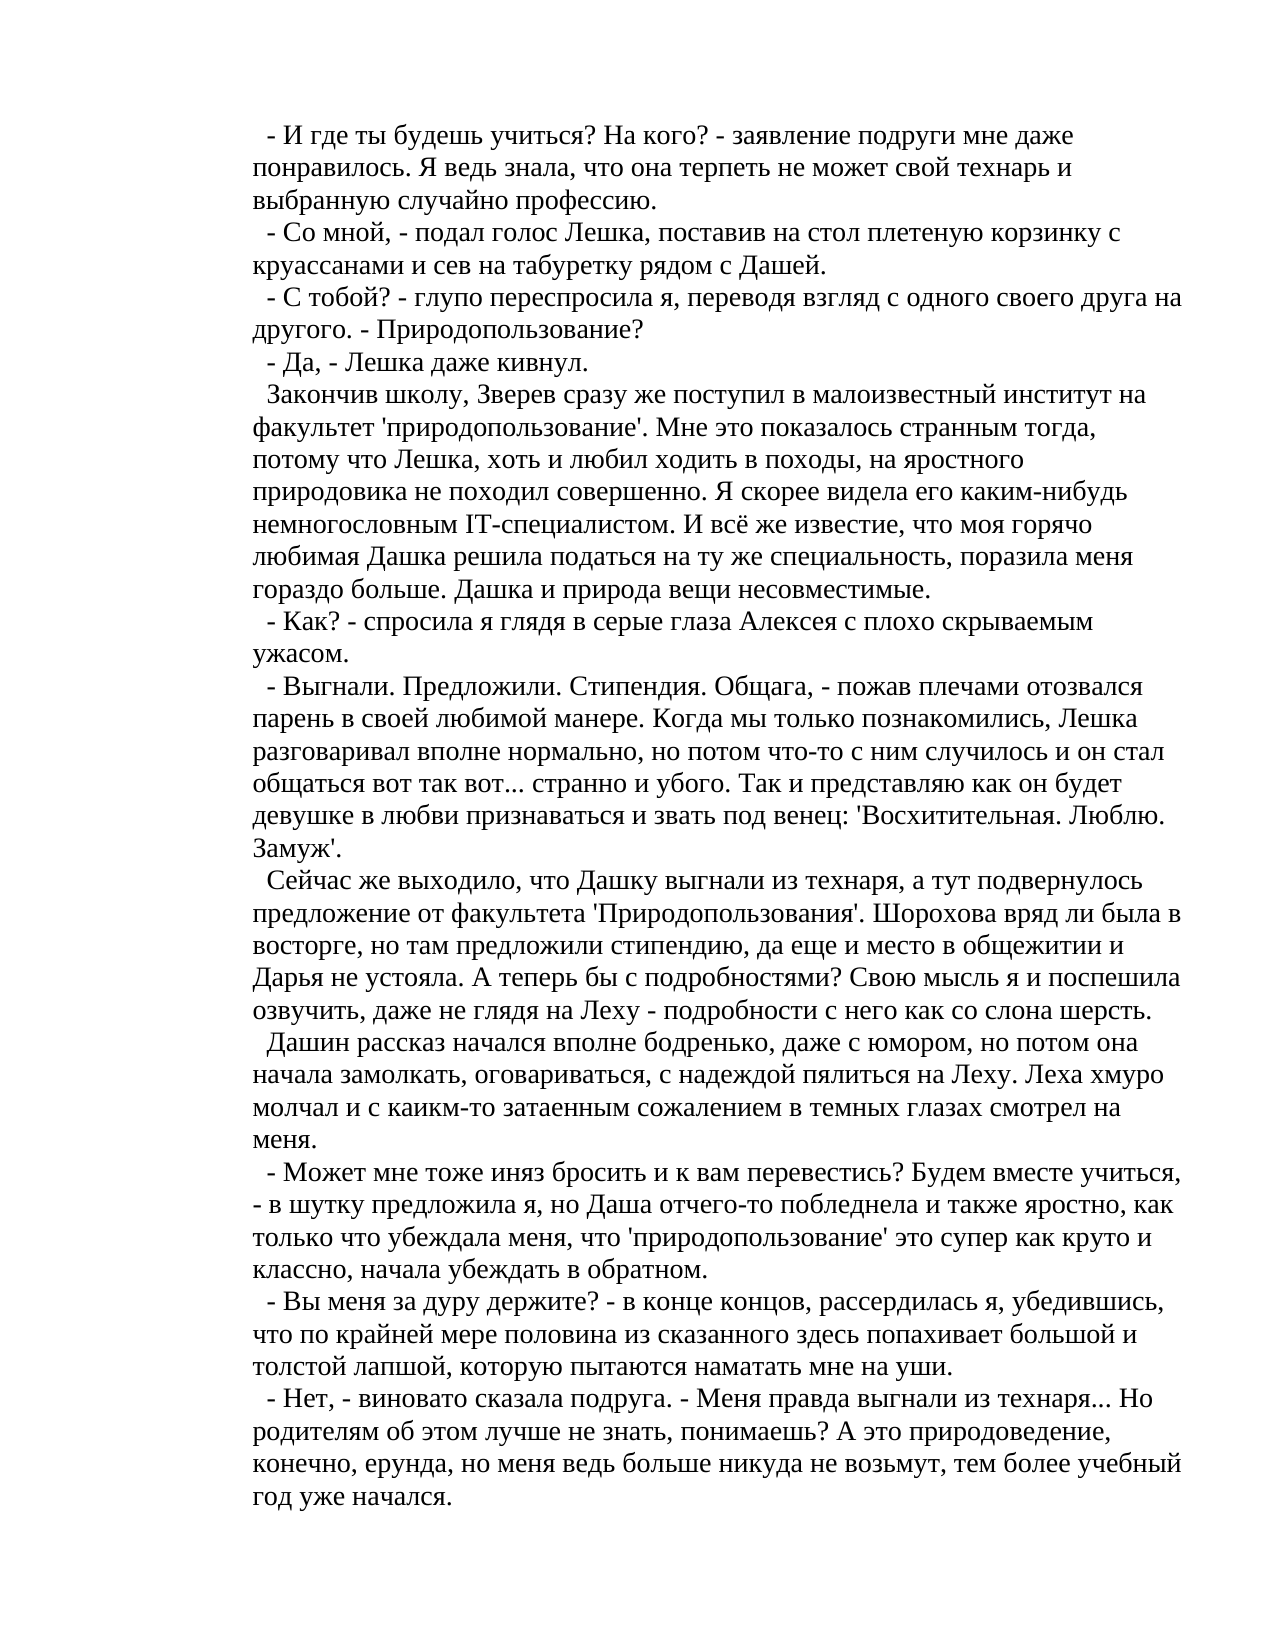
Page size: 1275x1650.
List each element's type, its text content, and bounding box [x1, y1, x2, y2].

text - С тобой? - глупо переспросила я, переводя взгляд с одного своего друга на другого. - Природопользование? [252, 280, 1186, 345]
text Сейчас же выходило, что Дашку выгнали из технаря, а тут подвернулось предложение от факультета 'Природопользования'. Шорохова вряд ли была в восторге, но там предложили стипендию, да еще и место в общежитии и Дарья не устояла. А теперь бы с подробностями? Свою мысль я и поспешила озвучить, даже не глядя на Леху - подробности с него как со слона шерсть. [252, 863, 1186, 1025]
text Закончив школу, Зверев сразу же поступил в малоизвестный институт на факультет 'природопользование'. Мне это показалось странным тогда, потому что Лешка, хоть и любил ходить в походы, на яростного природовика не походил совершенно. Я скорее видела его каким-нибудь немногословным IT-специалистом. И всё же известие, что моя горячо любимая Дашка решила податься на ту же специальность, поразила меня гораздо больше. Дашка и природа вещи несовместимые. [252, 377, 1186, 604]
text - Вы меня за дуру держите? - в конце концов, рассердилась я, убедившись, что по крайней мере половина из сказанного здесь попахивает большой и толстой лапшой, которую пытаются наматать мне на уши. [252, 1284, 1186, 1382]
text - Может мне тоже иняз бросить и к вам перевестись? Будем вместе учиться, - в шутку предложила я, но Даша отчего-то побледнела и также яростно, как только что убеждала меня, что 'природопользование' это супер как круто и классно, начала убеждать в обратном. [252, 1155, 1186, 1284]
text - Да, - Лешка даже кивнул. [252, 345, 1186, 377]
text - Как? - спросила я глядя в серые глаза Алексея с плохо скрываемым ужасом. [252, 604, 1186, 669]
text Дашин рассказ начался вполне бодренько, даже с юмором, но потом она начала замолкать, оговариваться, с надеждой пялиться на Леху. Леха хмуро молчал и с каикм-то затаенным сожалением в темных глазах смотрел на меня. [252, 1025, 1186, 1155]
text - Со мной, - подал голос Лешка, поставив на стол плетеную корзинку с круассанами и сев на табуретку рядом с Дашей. [252, 215, 1186, 280]
text - Нет, - виновато сказала подруга. - Меня правда выгнали из технаря... Но родителям об этом лучше не знать, понимаешь? А это природоведение, конечно, ерунда, но меня ведь больше никуда не возьмут, тем более учебный год уже начался. [252, 1382, 1186, 1511]
text - И где ты будешь учиться? На кого? - заявление подруги мне даже понравилось. Я ведь знала, что она терпеть не может свой технарь и выбранную случайно профессию. [252, 118, 1186, 215]
text - Выгнали. Предложили. Стипендия. Общага, - пожав плечами отозвался парень в своей любимой манере. Когда мы только познакомились, Лешка разговаривал вполне нормально, но потом что-то с ним случилось и он стал общаться вот так вот... странно и убого. Так и представляю как он будет девушке в любви признаваться и звать под венец: 'Восхитительная. Люблю. Замуж'. [252, 669, 1186, 863]
